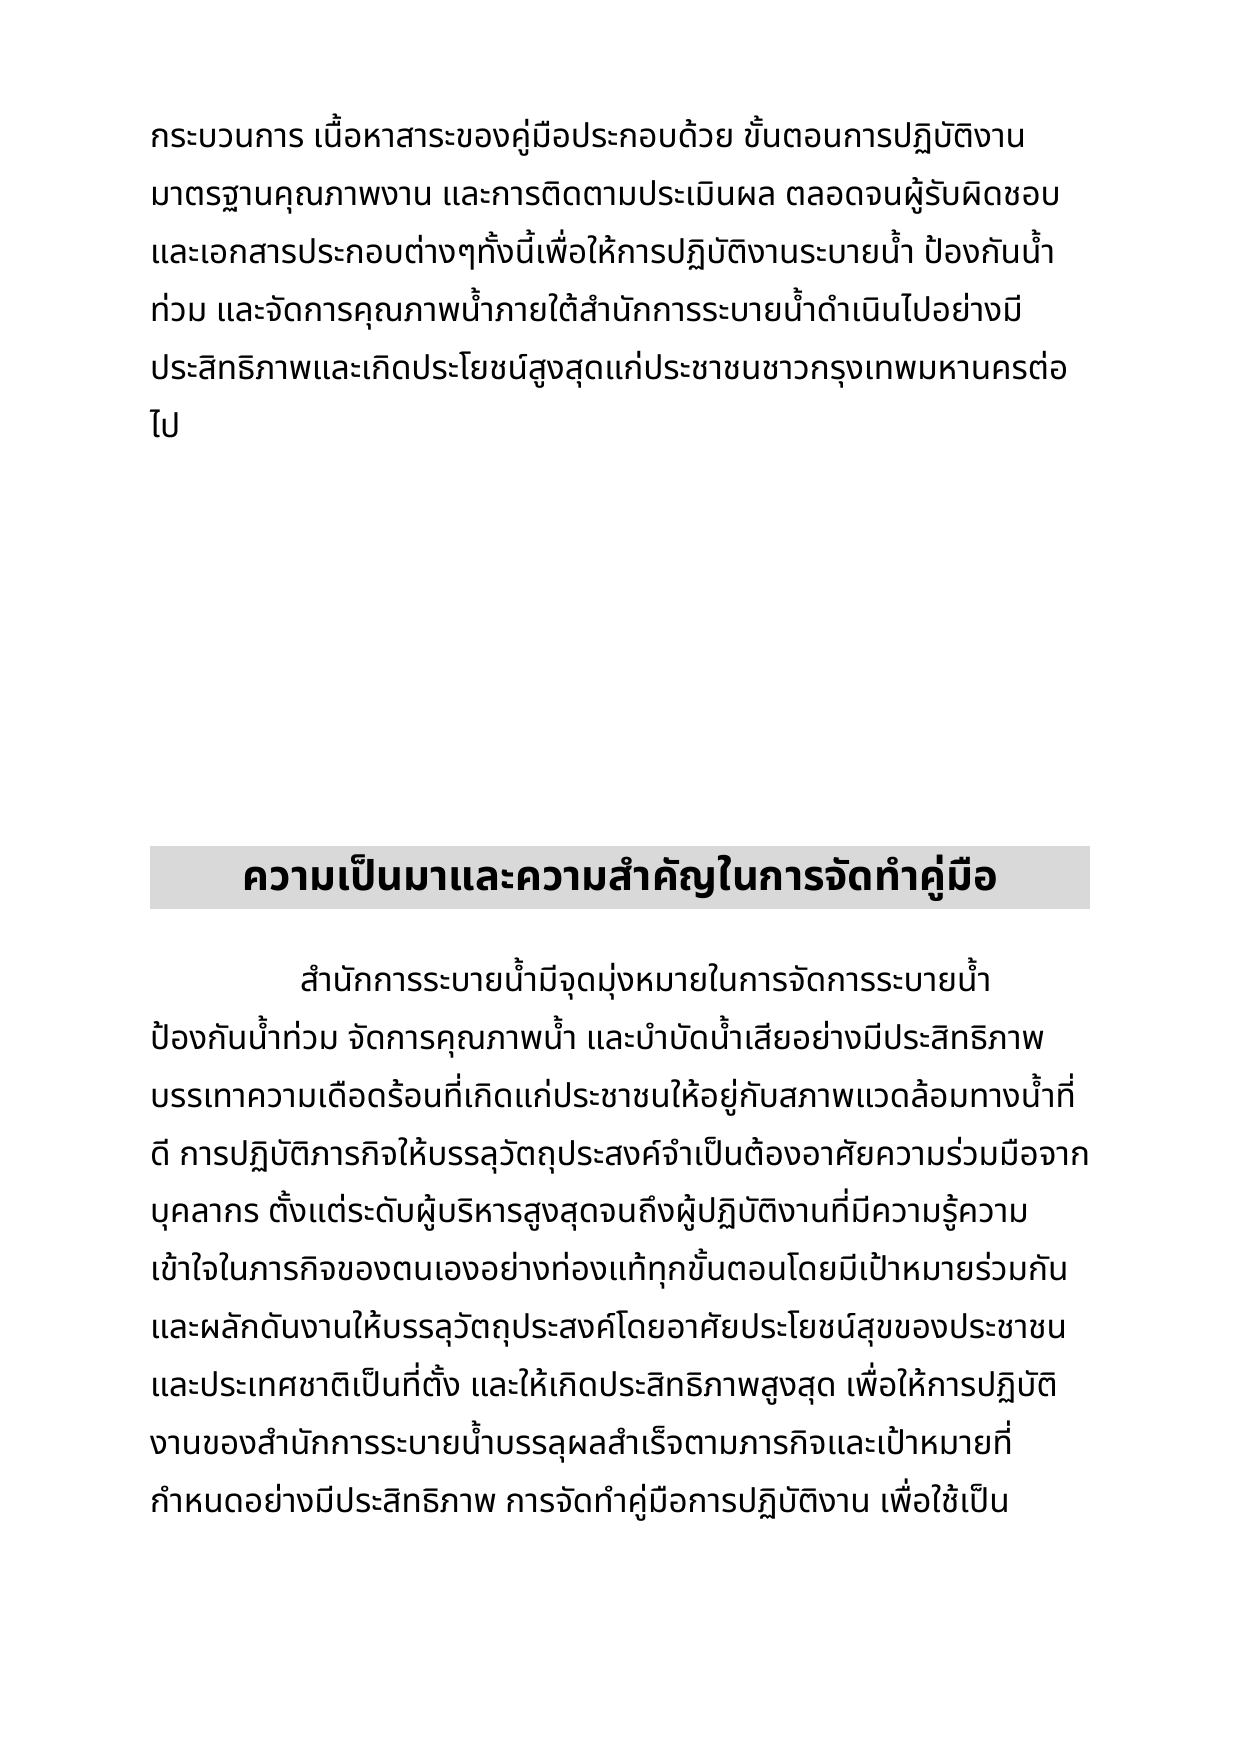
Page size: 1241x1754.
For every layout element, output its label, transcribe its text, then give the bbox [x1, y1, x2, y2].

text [150, 956, 1090, 1527]
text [150, 112, 1090, 452]
text ความเป็นมาและความสำคัญในการจัดทำคู่มือ [150, 846, 1090, 909]
